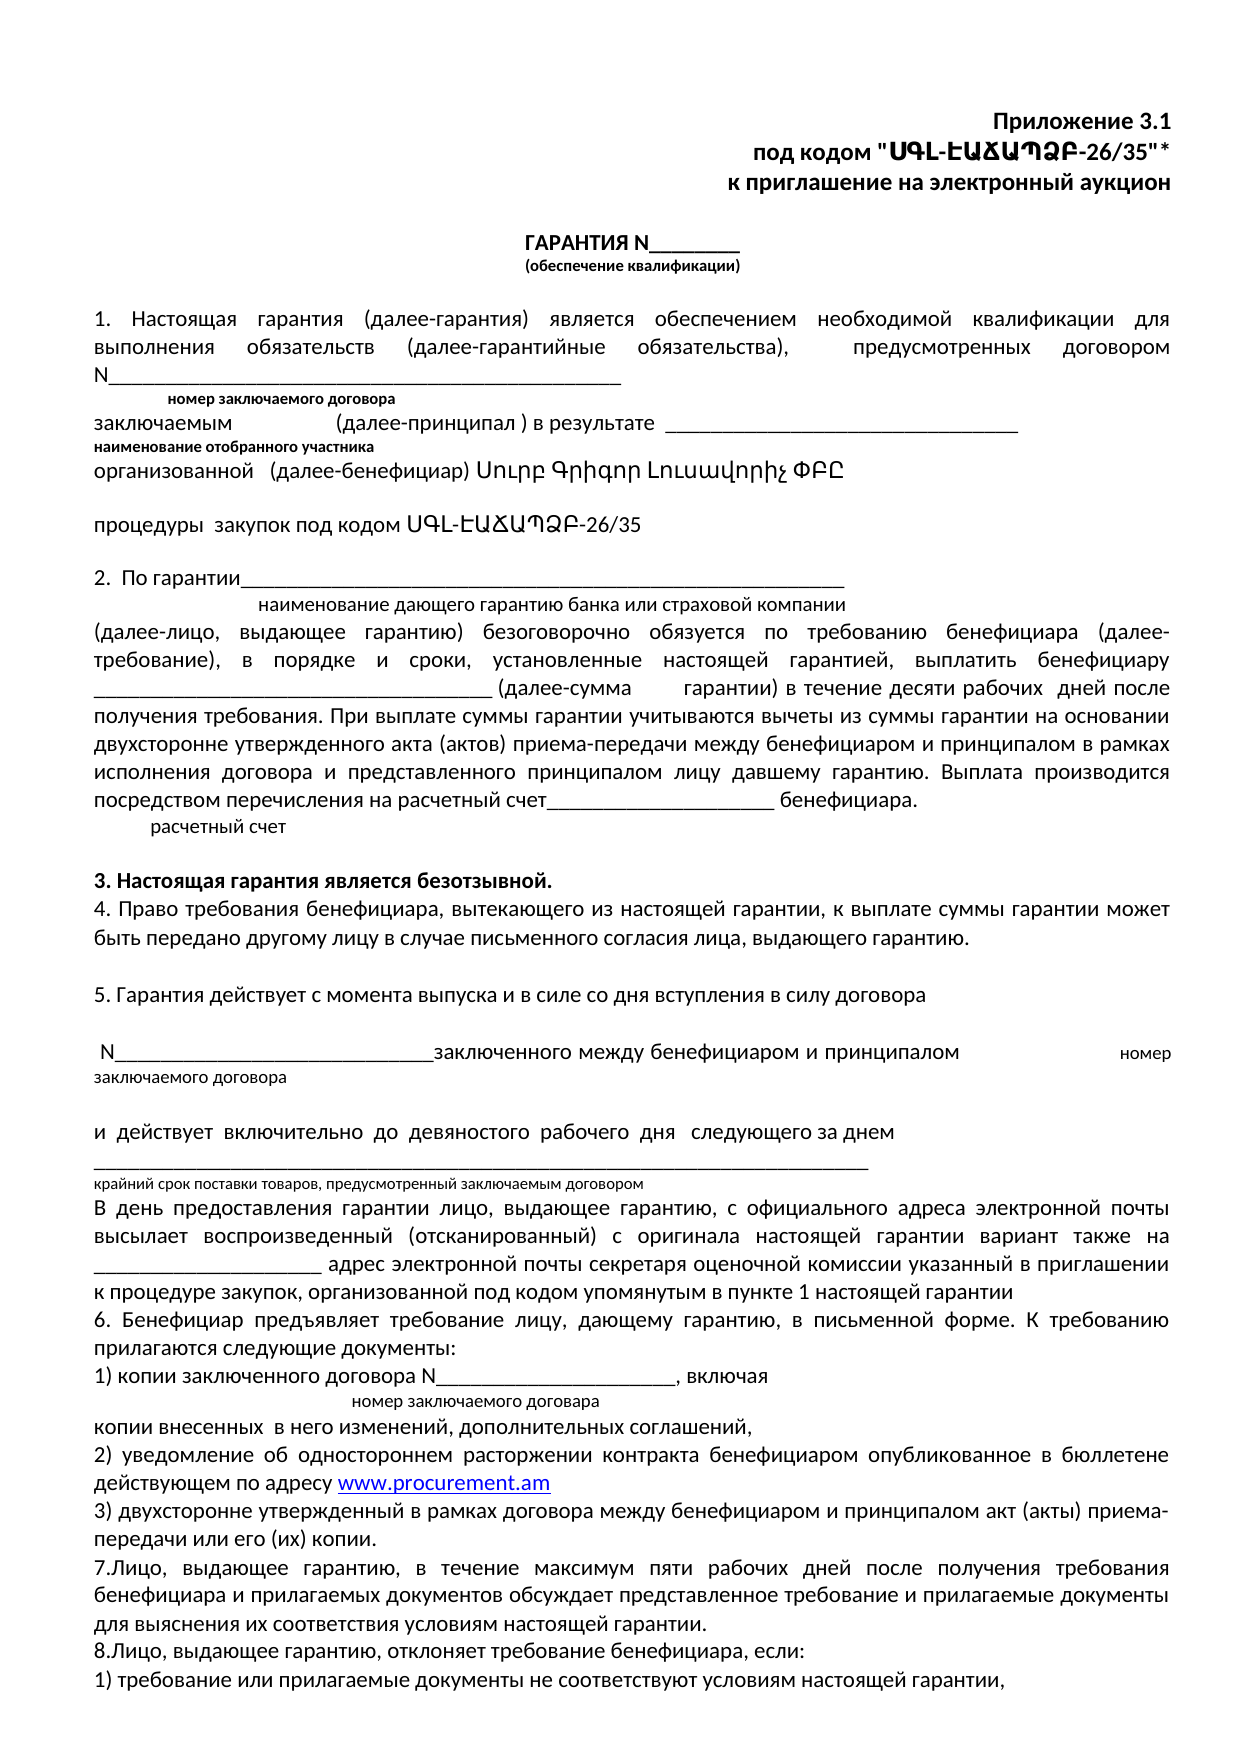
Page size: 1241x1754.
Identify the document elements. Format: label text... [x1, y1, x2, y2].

text копии внесенных в него изменений, дополнительных соглашений, [94, 1412, 1171, 1441]
text 1) требование или прилагаемые документы не соответствуют условиям настоящей гарантии, [94, 1665, 1171, 1693]
text под кодом "ՍԳԼ-ԷԱՃԱՊՁԲ-26/35"* [94, 136, 1171, 167]
text 5. Гарантия действует с момента выпуска и в силе со дня вступления в силу договора [94, 980, 1171, 1008]
text расчетный счет [94, 813, 1171, 838]
text 1. Настоящая гарантия (далее-гарантия) является обеспечением необходимой квалификации для выполнения обязательств (далее-гарантийные обязательства), предусмотренных договором N_____________________________________________ [94, 304, 1171, 388]
text 4. Право требования бенефициара, вытекающего из настоящей гарантии, к выплате суммы гарантии может быть передано другому лицу в случае письменного согласия лица, выдающего гарантию. [94, 894, 1171, 951]
text 8.Лицо, выдающее гарантию, отклоняет требование бенефициара, если: [94, 1637, 1171, 1665]
text крайний срок поставки товаров, предусмотренный заключаемым договором [94, 1173, 1171, 1193]
text наименование отобранного участника [94, 436, 1171, 457]
text 2. По гарантии_____________________________________________________ [94, 563, 1171, 592]
text N____________________________заключенного между бенефициаром и принципалом номер заключаемого договора [94, 1037, 1171, 1088]
text и действует включительно до девяностого рабочего дня следующего за днем [94, 1117, 1171, 1145]
text 3. Настоящая гарантия является безотзывной. [94, 867, 1171, 894]
text В день предоставления гарантии лицо, выдающее гарантию, с официального адреса электронной почты высылает воспроизведенный (отсканированный) с оригинала настоящей гарантии вариант также на ____________________ адрес электронной почты секретаря оценочной комиссии указанный в приглашении к процедуре закупок, организованной под кодом упомянутым в пункте 1 настоящей гарантии [94, 1193, 1171, 1306]
text номер заключаемого договара [94, 1389, 1171, 1412]
text 7.Лицо, выдающее гарантию, в течение максимум пяти рабочих дней после получения требования бенефициара и прилагаемых документов обсуждает представленное требование и прилагаемые документы для выяснения их соответствия условиям настоящей гарантии. [94, 1553, 1171, 1637]
text 1) копии заключенного договора N_____________________, включая [94, 1362, 1171, 1389]
text 2) уведомление об одностороннем расторжении контракта бенефициаром опубликованное в бюллетене действующем по адресу www.procurement.am [94, 1441, 1171, 1497]
text номер заключаемого договора [94, 388, 1171, 408]
text 6. Бенефициар предъявляет требование лицу, дающему гарантию, в письменной форме. К требованию прилагаются следующие документы: [94, 1306, 1171, 1362]
text (обеспечение квалификации) [94, 256, 1171, 276]
text заключаемым (далее-принципал ) в результате _______________________________ [94, 408, 1171, 436]
text ГАРАНТИЯ N________ [94, 228, 1171, 256]
text ____________________________________________________________________ [94, 1145, 1171, 1173]
text к приглашение на электронный аукцион [94, 167, 1171, 197]
text Приложение 3.1 [94, 106, 1171, 136]
text организованной (далее-бенефициар) Սուրբ Գրիգոր Լուսավորիչ ՓԲԸ [94, 457, 1171, 485]
text наименование дающего гарантию банка или страховой компании [94, 592, 1171, 617]
text 3) двухсторонне утвержденный в рамках договора между бенефициаром и принципалом акт (акты) приема-передачи или его (их) копии. [94, 1497, 1171, 1553]
text (далее-лицо, выдающее гарантию) безоговорочно обязуется по требованию бенефициара (далее-требование), в порядке и сроки, установленные настоящей гарантией, выплатить бенефициару ___________________________________ (далее-сумма гарантии) в течение десяти рабочих дней после получения требования. При выплате суммы гарантии учитываются вычеты из суммы гарантии на основании двухсторонне утвержденного акта (актов) приема-передачи между бенефициаром и принципалом в рамках исполнения договора и представленного принципалом лицу давшему гарантию. Выплата производится посредством перечисления на расчетный счет____________________ бенефициара. [94, 617, 1171, 813]
text процедуры закупок под кодом ՍԳԼ-ԷԱՃԱՊՁԲ-26/35 [94, 510, 1171, 538]
